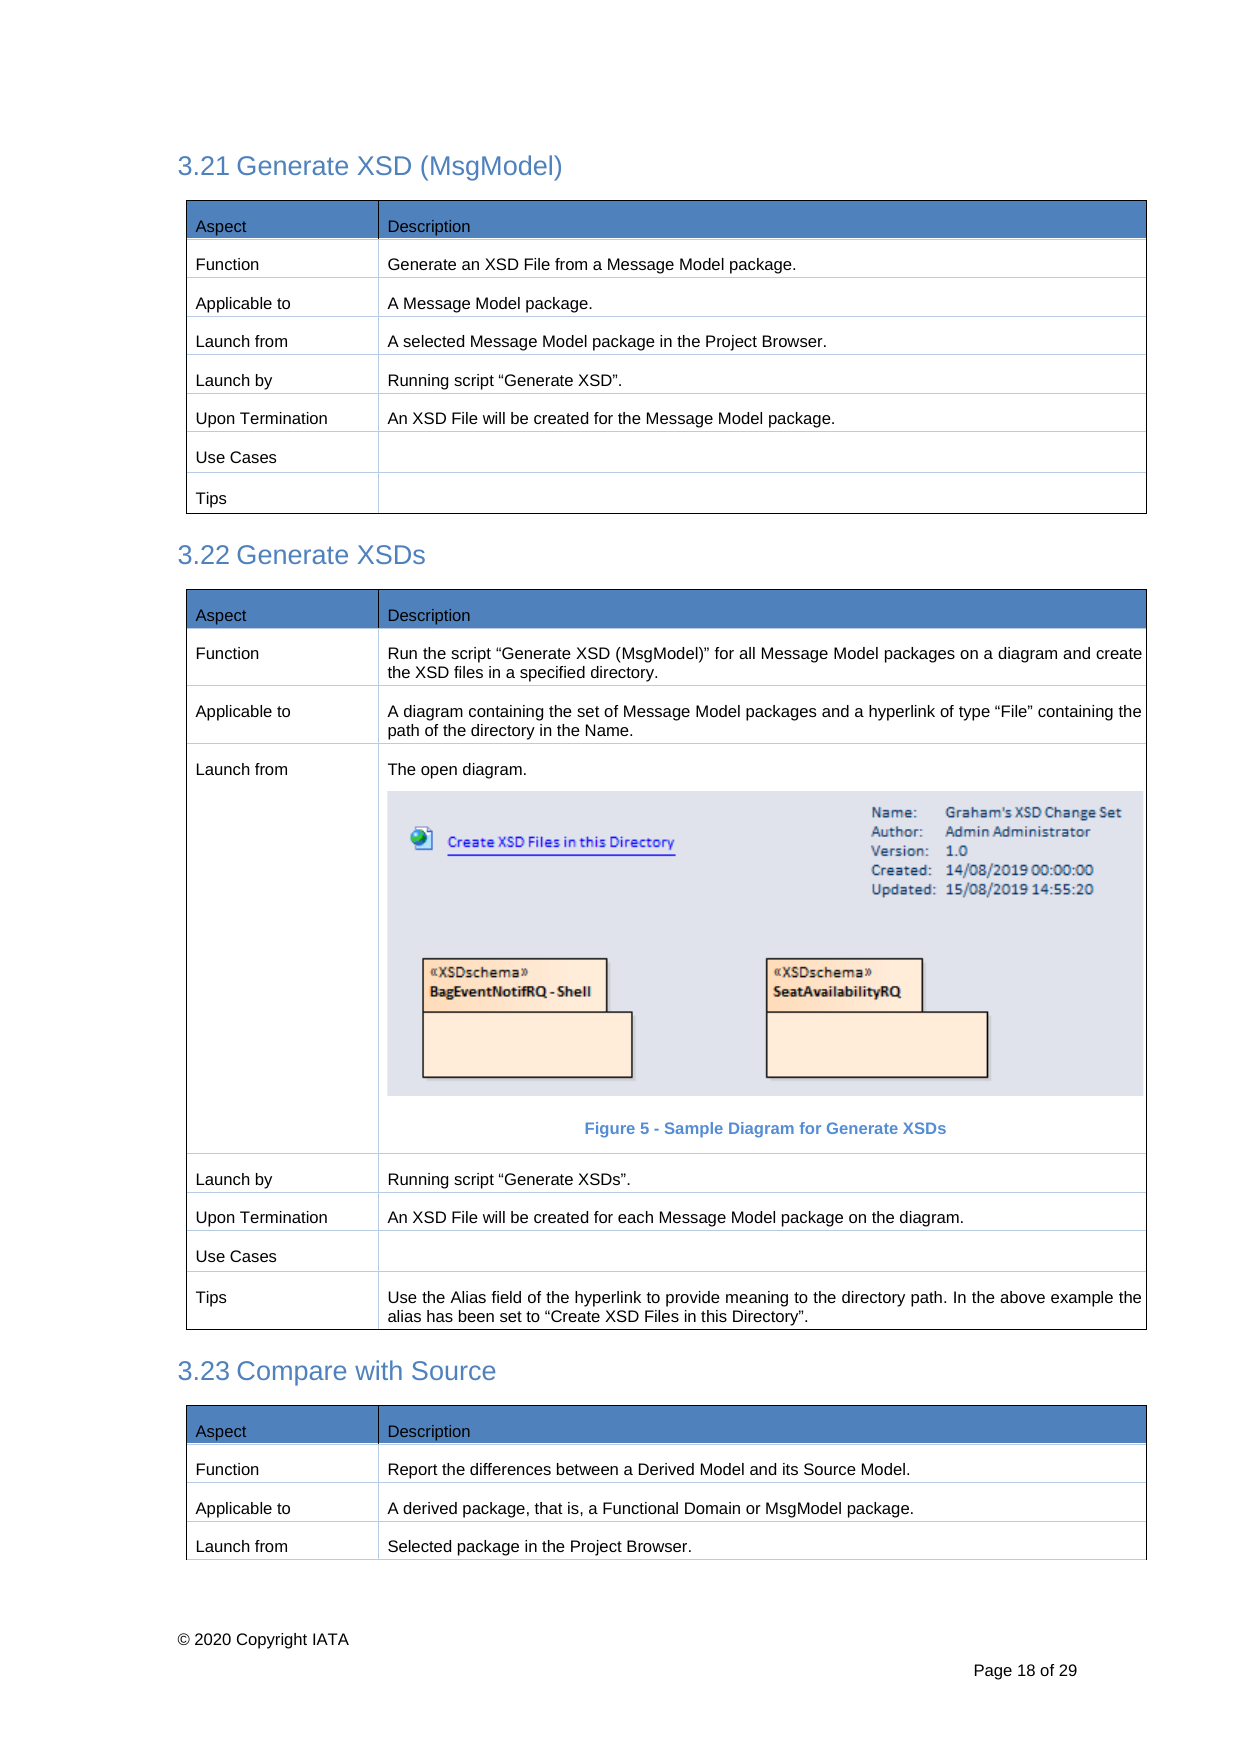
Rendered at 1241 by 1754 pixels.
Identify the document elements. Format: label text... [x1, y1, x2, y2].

table_cell Selected package in the Project Browser. [379, 1522, 1146, 1559]
table_header Aspect [187, 590, 378, 628]
table_cell Applicable to [187, 1483, 378, 1521]
table_cell Applicable to [187, 278, 378, 316]
subtitle Generate XSDs [177, 539, 1122, 570]
table_cell Launch from [187, 1522, 378, 1559]
table_header Description [379, 1406, 1146, 1443]
table_cell Use Cases [187, 432, 378, 472]
table_cell An XSD File will be created for the Message Model package. [379, 394, 1146, 431]
table_cell Use Cases [187, 1231, 378, 1271]
table_header Aspect [187, 1406, 378, 1443]
picture [387, 791, 1144, 1096]
table_cell Report the differences between a Derived Model and its Source Model. [379, 1445, 1146, 1482]
table_cell The open diagram. Figure - Sample Diagram for Generate XSDs [379, 744, 1146, 1153]
table_cell Upon Termination [187, 1193, 378, 1230]
table_cell An XSD File will be created for each Message Model package on the diagram. [379, 1193, 1146, 1230]
table_cell [379, 432, 1146, 472]
table_header Description [379, 590, 1146, 628]
subtitle Generate XSD (MsgModel) [177, 150, 1122, 181]
table_cell Function [187, 240, 378, 277]
table_cell Function [187, 1445, 378, 1482]
table_cell Launch by [187, 1154, 378, 1192]
table_header Description [379, 201, 1146, 238]
table_cell Launch from [187, 744, 378, 1153]
table_cell [379, 473, 1146, 513]
table_cell [379, 1231, 1146, 1271]
table_cell Upon Termination [187, 394, 378, 431]
table_cell A derived package, that is, a Functional Domain or MsgModel package. [379, 1483, 1146, 1521]
table_cell Running script “Generate XSDs”. [379, 1154, 1146, 1192]
subtitle Compare with Source [177, 1355, 1122, 1386]
table_cell Applicable to [187, 686, 378, 743]
table_cell Generate an XSD File from a Message Model package. [379, 240, 1146, 277]
table_header Aspect [187, 201, 378, 238]
table_cell Tips [187, 473, 378, 513]
table_cell Launch by [187, 355, 378, 393]
table_cell A diagram containing the set of Message Model packages and a hyperlink of type “File” containing the path of the directory in the Name. [379, 686, 1146, 743]
table_cell Function [187, 629, 378, 685]
table_cell Use the Alias field of the hyperlink to provide meaning to the directory path. In the above example the alias has been set to “Create XSD Files in this Directory”. [379, 1272, 1146, 1329]
table_cell Launch from [187, 317, 378, 354]
table_cell Tips [187, 1272, 378, 1329]
table_cell A selected Message Model package in the Project Browser. [379, 317, 1146, 354]
table_cell Run the script “Generate XSD (MsgModel)” for all Message Model packages on a diagram and create the XSD files in a specified directory. [379, 629, 1146, 685]
table_cell A Message Model package. [379, 278, 1146, 316]
table_cell Running script “Generate XSD”. [379, 355, 1146, 393]
